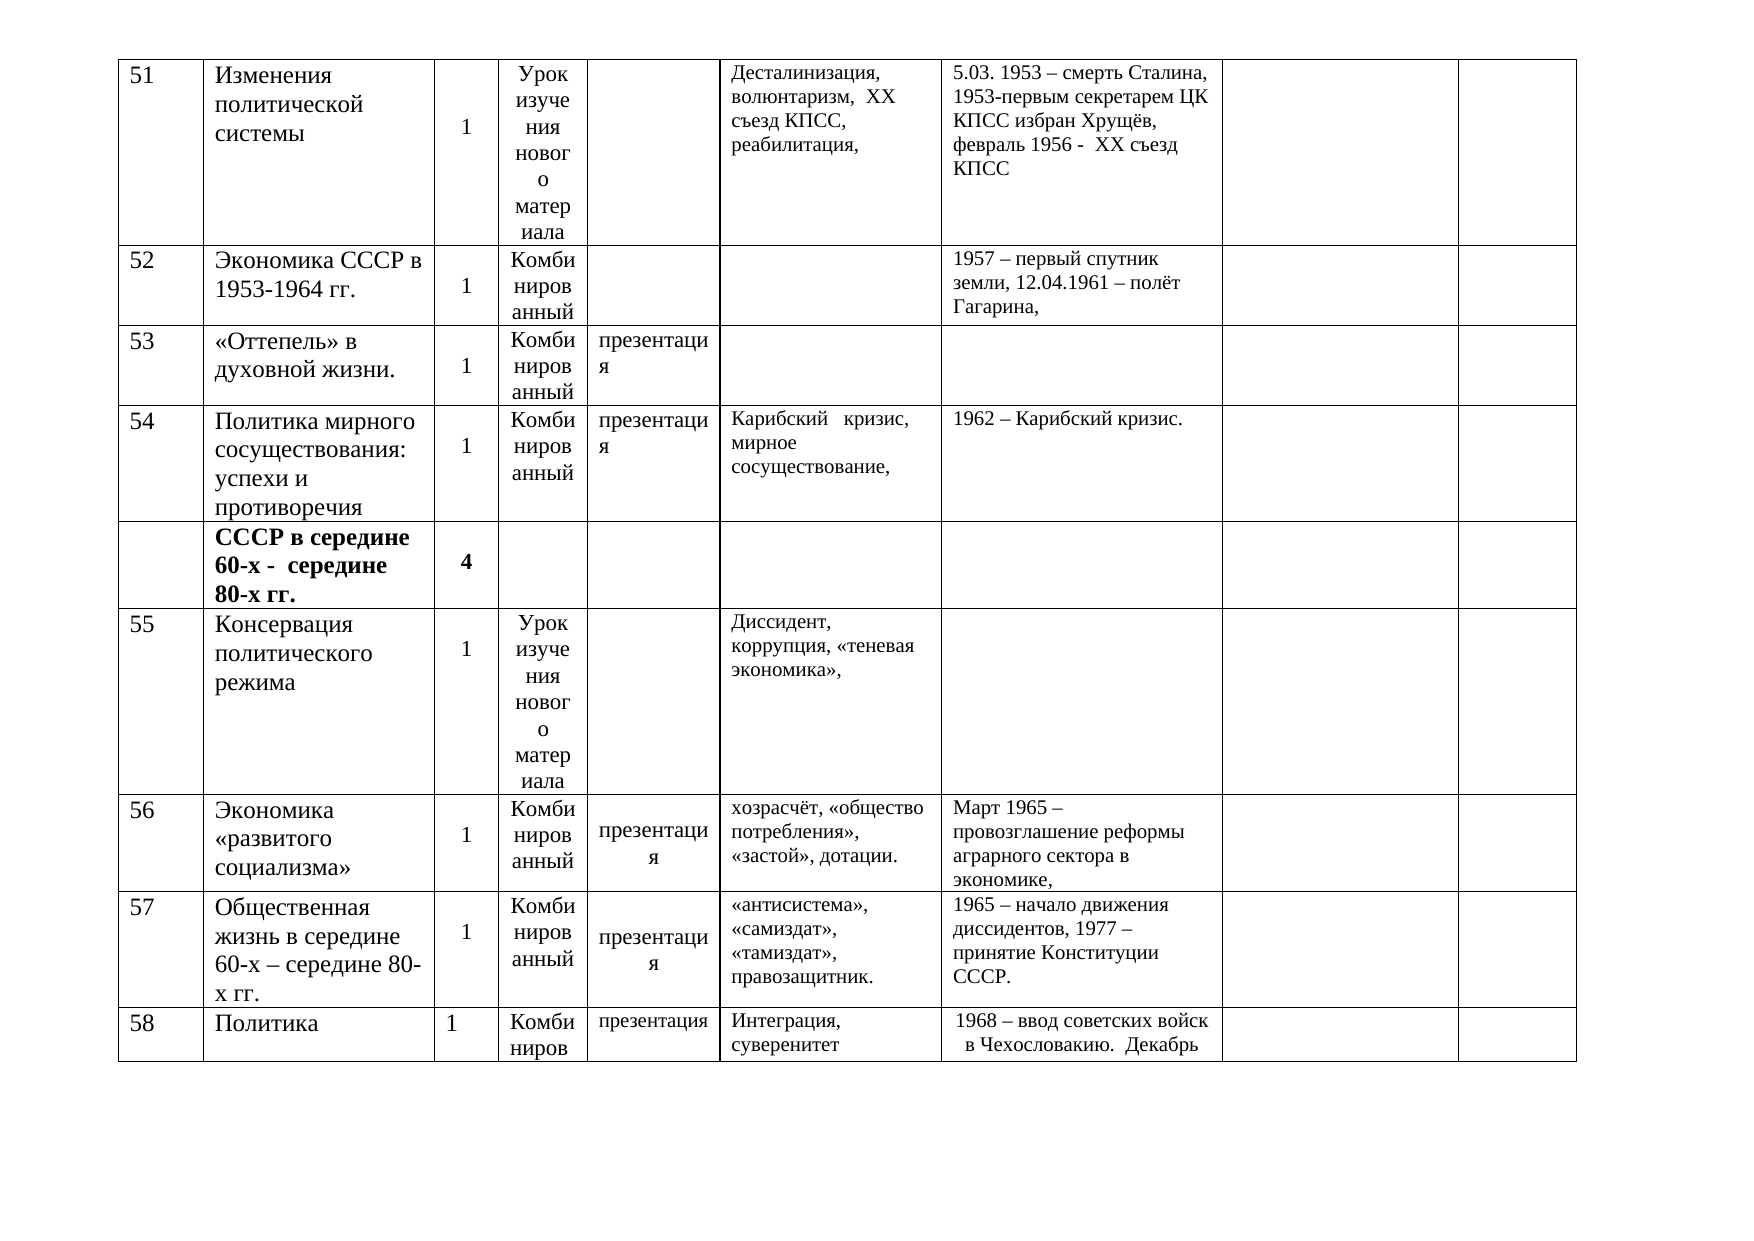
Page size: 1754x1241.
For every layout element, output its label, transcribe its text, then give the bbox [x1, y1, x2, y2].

table_cell Комбинированный [499, 326, 587, 405]
table_cell 1962 – Карибский кризис. [942, 406, 1222, 521]
table_cell 54 [119, 406, 203, 521]
table_cell 1 [435, 246, 498, 325]
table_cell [721, 1008, 941, 1061]
table_cell «антисистема», «самиздат», «тамиздат», правозащитник. [721, 892, 941, 1007]
table_cell [1223, 406, 1458, 521]
table_cell 51 [119, 60, 203, 244]
table_cell Изменения политической системы [204, 60, 434, 244]
table_cell Экономика «развитого социализма» [204, 795, 434, 891]
table_cell Комбинированный [499, 246, 587, 325]
table_cell [1459, 795, 1576, 891]
table_cell [1223, 326, 1458, 405]
table_cell [1459, 1008, 1576, 1061]
table_cell [1223, 246, 1458, 325]
table_cell Урок изучения нового материала [499, 609, 587, 794]
table_cell [119, 522, 203, 608]
table_cell «Оттепель» в духовной жизни. [204, 326, 434, 405]
table_cell презентация [588, 406, 719, 521]
table_cell 5.03. 1953 – смерть Сталина, 1953-первым секретарем ЦК КПСС избран Хрущёв, февраль 1956 - XX съезд КПСС [942, 60, 1222, 244]
table_cell 57 [119, 892, 203, 1007]
table_cell [588, 60, 719, 244]
table_cell [1459, 406, 1576, 521]
table_cell Комбинированный [499, 406, 587, 521]
table_cell [721, 246, 941, 325]
table_cell [942, 522, 1222, 608]
table_cell [1459, 60, 1576, 244]
table_cell презентация [588, 795, 719, 891]
table_cell [1459, 326, 1576, 405]
table_cell презентация [588, 326, 719, 405]
table_cell 53 [119, 326, 203, 405]
table_cell 1 [435, 892, 498, 1007]
table_cell [721, 522, 941, 608]
table_cell 1 [435, 795, 498, 891]
table_cell [1459, 522, 1576, 608]
table_cell Март 1965 – провозглашение реформы аграрного сектора в экономике, [942, 795, 1222, 891]
table_cell Консервация политического режима [204, 609, 434, 794]
table_cell [1223, 1008, 1458, 1061]
table_cell [499, 522, 587, 608]
table_cell [1223, 60, 1458, 244]
table_cell 1 [435, 326, 498, 405]
table_cell презентация [588, 892, 719, 1007]
table_cell 58 [119, 1008, 203, 1061]
table_cell [588, 246, 719, 325]
table_cell 4 [435, 522, 498, 608]
table_cell Комбинированный [499, 1008, 587, 1061]
table_cell [1459, 246, 1576, 325]
table_cell [1223, 795, 1458, 891]
table_cell Комбинированный [499, 892, 587, 1007]
table_cell [942, 609, 1222, 794]
table_cell Экономика СССР в 1953-1964 гг. [204, 246, 434, 325]
table_cell 1 [435, 60, 498, 244]
table_cell [1459, 892, 1576, 1007]
table_cell 1965 – начало движения диссидентов, 1977 – принятие Конституции СССР. [942, 892, 1222, 1007]
table_cell [1459, 609, 1576, 794]
table_cell хозрасчёт, «общество потребления», «застой», дотации. [721, 795, 941, 891]
table_cell 52 [119, 246, 203, 325]
table_cell [942, 326, 1222, 405]
table_cell Диссидент, коррупция, «теневая экономика», [721, 609, 941, 794]
table_cell 55 [119, 609, 203, 794]
table_cell СССР в середине 60-х - середине 80-х гг. [204, 522, 434, 608]
table_cell [721, 326, 941, 405]
table_cell 1 [435, 1008, 498, 1061]
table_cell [204, 1008, 434, 1061]
table_cell Урок изучения нового материала [499, 60, 587, 244]
table_cell Комбинированный [499, 795, 587, 891]
table_cell Политика мирного сосуществования: успехи и противоречия [204, 406, 434, 521]
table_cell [942, 1008, 1222, 1061]
table_cell Общественная жизнь в середине 60-х – середине 80-х гг. [204, 892, 434, 1007]
table_cell 1957 – первый спутник земли, 12.04.1961 – полёт Гагарина, [942, 246, 1222, 325]
table_cell 1 [435, 609, 498, 794]
table_cell [1223, 522, 1458, 608]
table_cell [1223, 892, 1458, 1007]
table_cell [588, 522, 719, 608]
table_cell [1223, 609, 1458, 794]
table_cell презентация [588, 1008, 719, 1061]
table_cell 56 [119, 795, 203, 891]
table_cell 1 [435, 406, 498, 521]
table_cell Десталинизация, волюнтаризм, XX съезд КПСС, реабилитация, [721, 60, 941, 244]
table_cell Карибский кризис, мирное сосуществование, [721, 406, 941, 521]
table_cell [588, 609, 719, 794]
